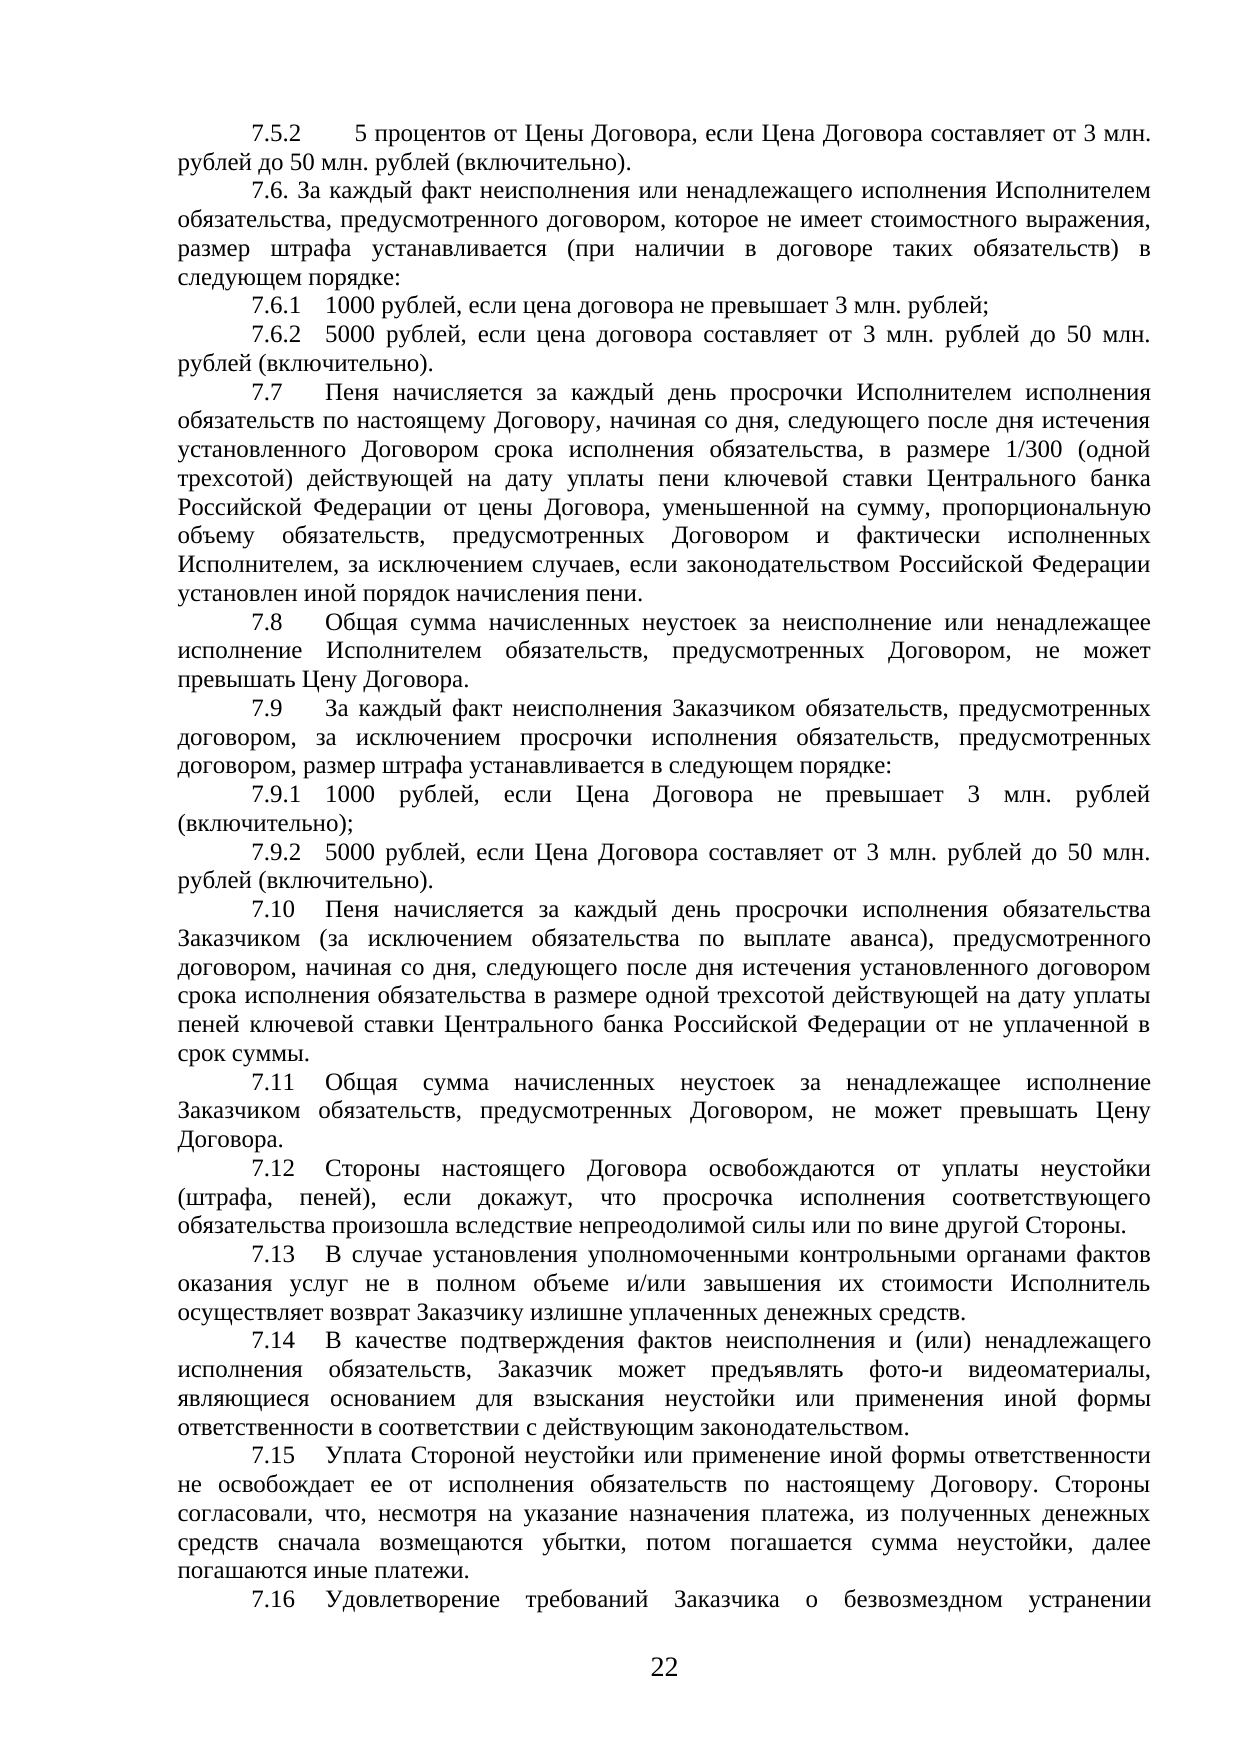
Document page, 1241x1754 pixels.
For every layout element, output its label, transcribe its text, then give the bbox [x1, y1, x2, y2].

text 7.6.2 5000 рублей, если цена договора составляет от 3 млн. рублей до 50 млн. рублей (включительно). [177, 319, 1152, 377]
list Пеня начисляется за каждый день просрочки Исполнителем исполнения обязательств по настоящему Договору, начиная со дня, следующего после дня истечения установленного Договором срока исполнения обязательства, в размере 1/300 (одной трехсотой) действующей на дату уплаты пени ключевой ставки Центрального банка Российской Федерации от цены Договора, уменьшенной на сумму, пропорциональную объему обязательств, предусмотренных Договором и фактически исполненных Исполнителем, за исключением случаев, если законодательством Российской Федерации установлен иной порядок начисления пени. [177, 377, 1152, 607]
text 7.6. За каждый факт неисполнения или ненадлежащего исполнения Исполнителем обязательства, предусмотренного договором, которое не имеет стоимостного выражения, размер штрафа устанавливается (при наличии в договоре таких обязательств) в следующем порядке: [177, 176, 1152, 291]
list 5 процентов от Цены Договора, если Цена Договора составляет от 3 млн. рублей до 50 млн. рублей (включительно). [177, 118, 1152, 176]
list Уплата Стороной неустойки или применение иной формы ответственности не освобождает ее от исполнения обязательств по настоящему Договору. Стороны согласовали, что, несмотря на указание назначения платежа, из полученных денежных средств сначала возмещаются убытки, потом погашается сумма неустойки, далее погашаются иные платежи. [177, 1441, 1152, 1584]
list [177, 1584, 1152, 1613]
text 7.9.2 5000 рублей, если Цена Договора составляет от 3 млн. рублей до 50 млн. рублей (включительно). [177, 837, 1152, 894]
list В качестве подтверждения фактов неисполнения и (или) ненадлежащего исполнения обязательств, Заказчик может предъявлять фото-и видеоматериалы, являющиеся основанием для взыскания неустойки или применения иной формы ответственности в соответствии с действующим законодательством. [177, 1326, 1152, 1441]
list В случае установления уполномоченными контрольными органами фактов оказания услуг не в полном объеме и/или завышения их стоимости Исполнитель осуществляет возврат Заказчику излишне уплаченных денежных средств. [177, 1239, 1152, 1326]
list Общая сумма начисленных неустоек за неисполнение или ненадлежащее исполнение Исполнителем обязательств, предусмотренных Договором, не может превышать Цену Договора. [177, 607, 1152, 693]
text 7.6.1 1000 рублей, если цена договора не превышает 3 млн. рублей; [177, 291, 1152, 319]
text 7.9.1 1000 рублей, если Цена Договора не превышает 3 млн. рублей (включительно); [177, 779, 1152, 837]
list За каждый факт неисполнения Заказчиком обязательств, предусмотренных договором, за исключением просрочки исполнения обязательств, предусмотренных договором, размер штрафа устанавливается в следующем порядке: [177, 693, 1152, 779]
list Пеня начисляется за каждый день просрочки исполнения обязательства Заказчиком (за исключением обязательства по выплате аванса), предусмотренного договором, начиная со дня, следующего после дня истечения установленного договором срока исполнения обязательства в размере одной трехсотой действующей на дату уплаты пеней ключевой ставки Центрального банка Российской Федерации от не уплаченной в срок суммы. [177, 894, 1152, 1067]
list Общая сумма начисленных неустоек за ненадлежащее исполнение Заказчиком обязательств, предусмотренных Договором, не может превышать Цену Договора. [177, 1067, 1152, 1153]
list Стороны настоящего Договора освобождаются от уплаты неустойки (штрафа, пеней), если докажут, что просрочка исполнения соответствующего обязательства произошла вследствие непреодолимой силы или по вине другой Стороны. [177, 1153, 1152, 1239]
